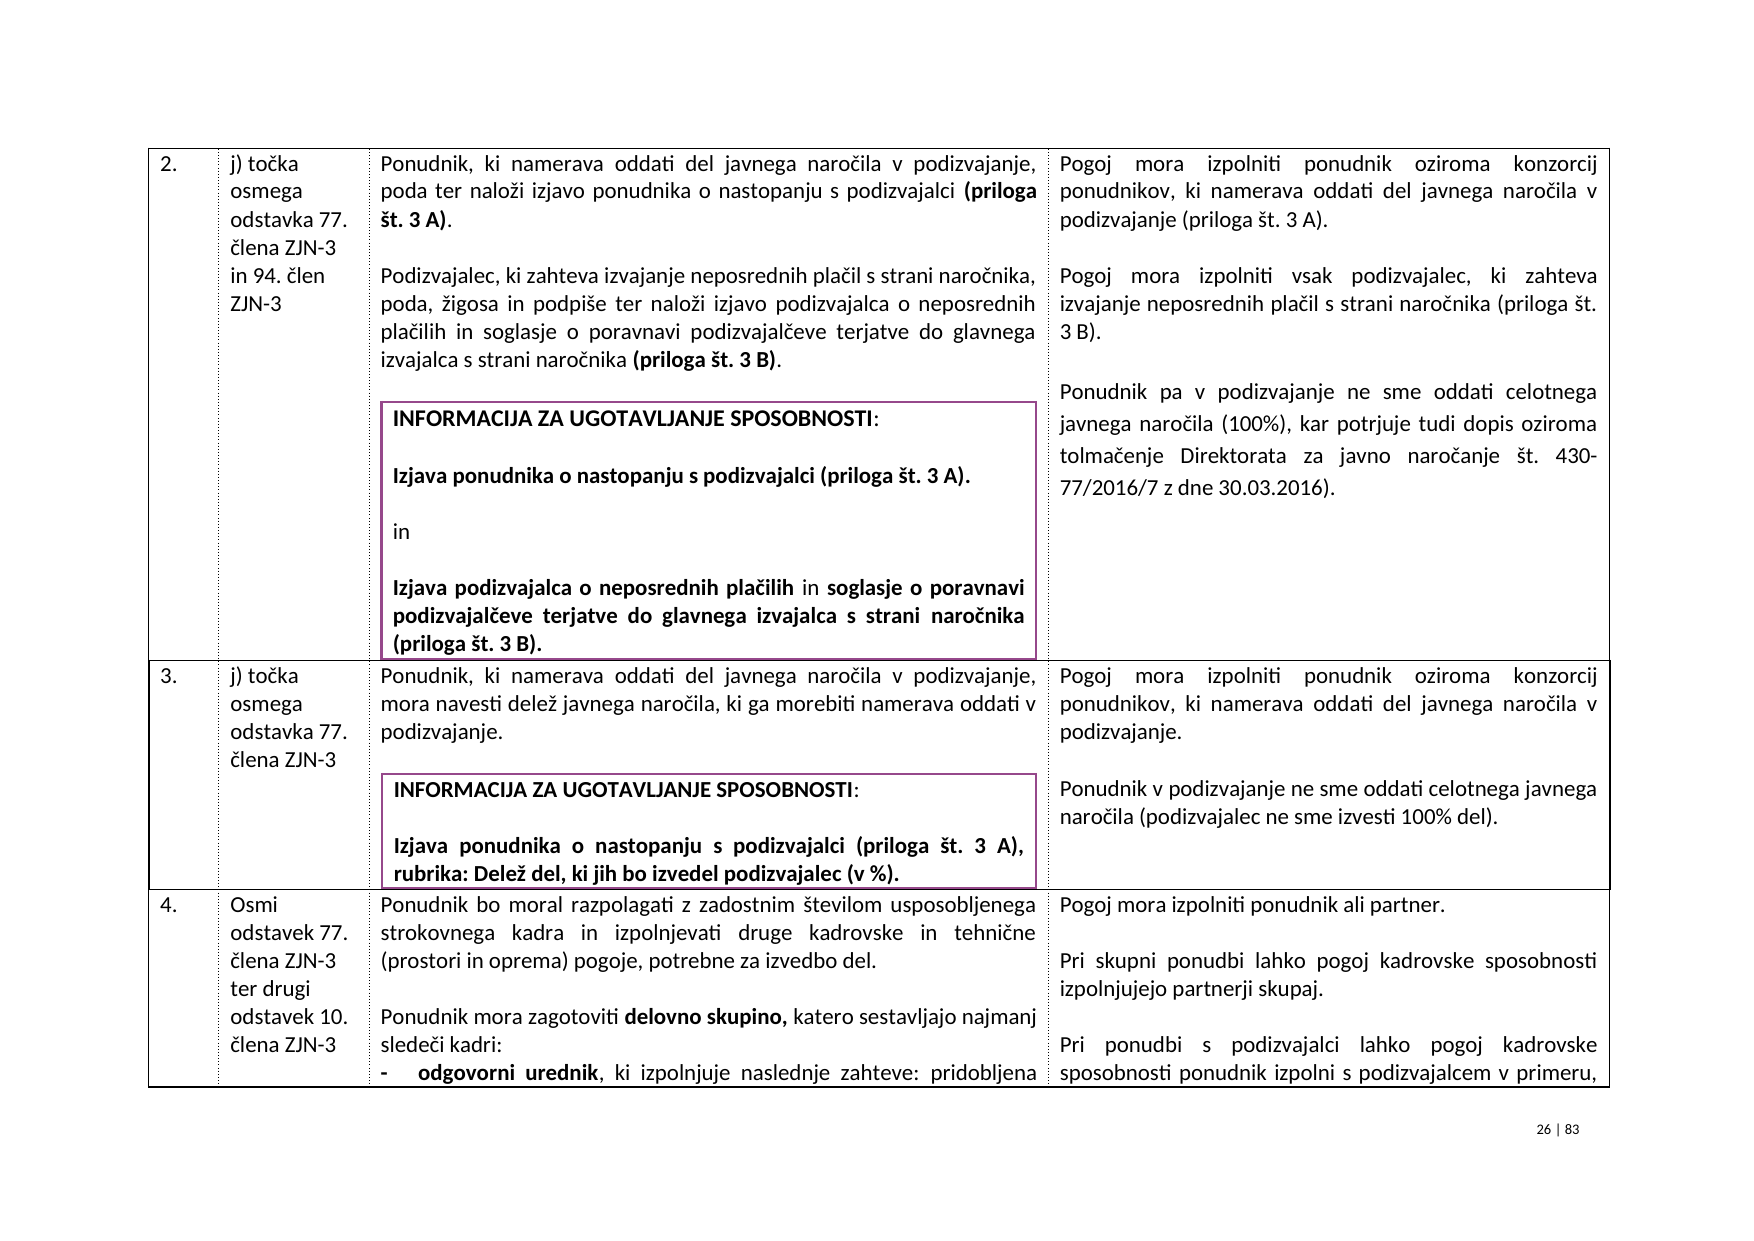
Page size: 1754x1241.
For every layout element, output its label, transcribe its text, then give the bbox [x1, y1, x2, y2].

table_cell 2. [149, 149, 219, 660]
table_cell Ponudnik, ki namerava oddati del javnega naročila v podizvajanje, poda ter naloži izjavo ponudnika o nastopanju s podizvajalci (priloga št. 3 A). Podizvajalec, ki zahteva izvajanje neposrednih plačil s strani naročnika, poda, žigosa in podpiše ter naloži izjavo podizvajalca o neposrednih plačilih in soglasje o poravnavi podizvajalčeve terjatve do glavnega izvajalca s strani naročnika (priloga št. 3 B). [369, 149, 1048, 660]
table_cell 3. [150, 661, 219, 889]
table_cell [219, 890, 369, 1086]
table_cell Pogoj mora izpolniti ponudnik oziroma konzorcij ponudnikov, ki namerava oddati del javnega naročila v podizvajanje (priloga št. 3 A). Pogoj mora izpolniti vsak podizvajalec, ki zahteva izvajanje neposrednih plačil s strani naročnika (priloga št. 3 B). Ponudnik pa v podizvajanje ne sme oddati celotnega javnega naročila (100%), kar potrjuje tudi dopis oziroma tolmačenje Direktorata za javno naročanje št. 430-77/2016/7 z dne 30.03.2016). [1048, 149, 1609, 660]
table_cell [369, 890, 1048, 1086]
table_cell Ponudnik, ki namerava oddati del javnega naročila v podizvajanje, mora navesti delež javnega naročila, ki ga morebiti namerava oddati v podizvajanje. [369, 661, 1048, 889]
table_cell j) točka osmega odstavka 77. člena ZJN-3 [219, 661, 369, 889]
table_cell 4. [149, 890, 219, 1086]
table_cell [1048, 890, 1609, 1086]
table_cell Pogoj mora izpolniti ponudnik oziroma konzorcij ponudnikov, ki namerava oddati del javnega naročila v podizvajanje. Ponudnik v podizvajanje ne sme oddati celotnega javnega naročila (podizvajalec ne sme izvesti 100% del). [1048, 661, 1609, 889]
table_cell j) točka osmega odstavka 77. člena ZJN-3 in 94. člen ZJN-3 [219, 149, 369, 660]
